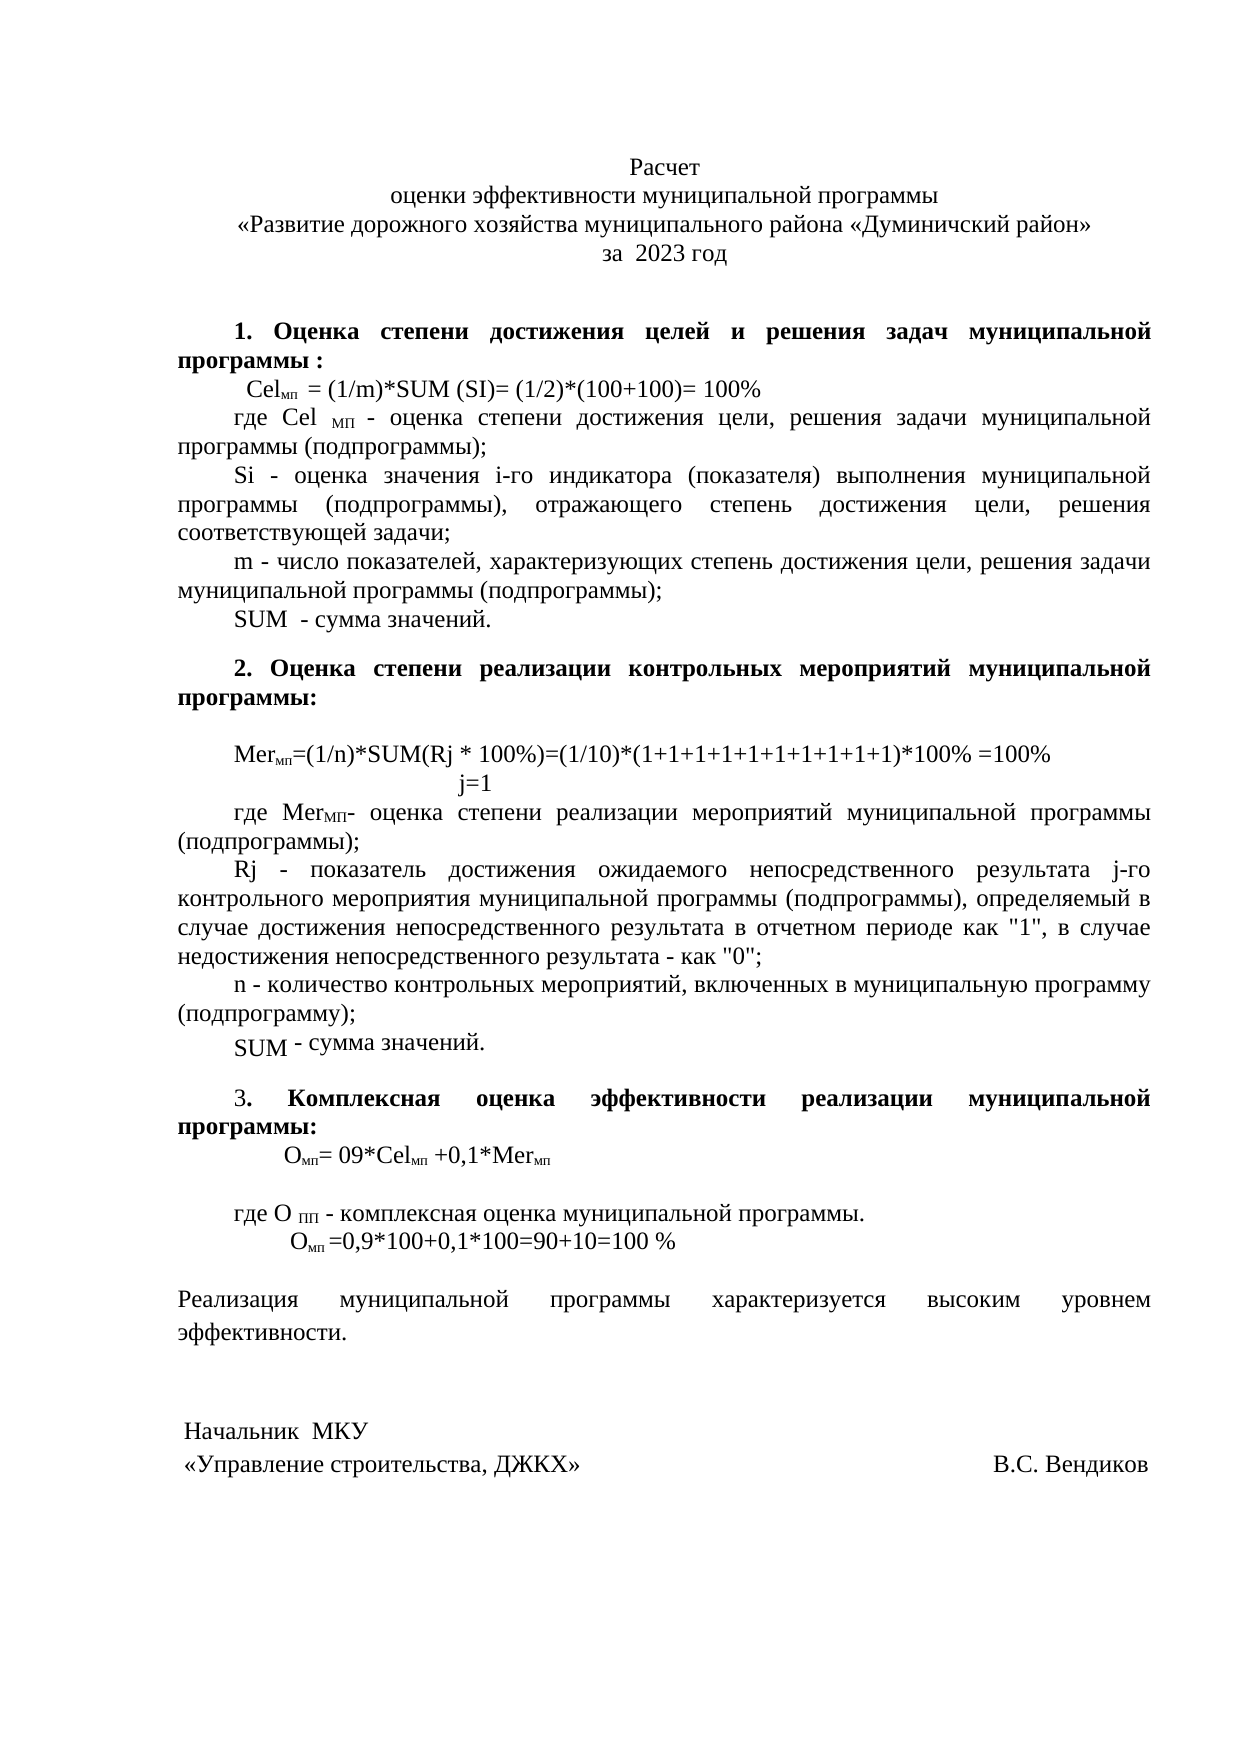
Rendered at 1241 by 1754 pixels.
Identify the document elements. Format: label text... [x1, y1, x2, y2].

text 1. Оценка степени достижения целей и решения задач муниципальной программы : [177, 316, 1152, 374]
text Si - оценка значения i-го индикатора (показателя) выполнения муниципальной программы (подпрограммы), отражающего степень достижения цели, решения соответствующей задачи; [177, 460, 1152, 546]
text «Развитие дорожного хозяйства муниципального района «Думиничский район» [177, 209, 1152, 238]
title Расчет [177, 152, 1152, 180]
text Начальник МКУ [177, 1416, 1152, 1445]
title за 2023 год [177, 238, 1152, 267]
text «Управление строительства, ДЖКХ» В.С. Вендиков [177, 1449, 1152, 1478]
text где О ПП - комплексная оценка муниципальной программы. [177, 1198, 1152, 1226]
text где MerМП- оценка степени реализации мероприятий муниципальной программы (подпрограммы); [177, 797, 1152, 854]
text m - число показателей, характеризующих степень достижения цели, решения задачи муниципальной программы (подпрограммы); [177, 546, 1152, 604]
text Celмп = (1/m)*SUM (SI)= (1/2)*(100+100)= 100% [177, 374, 1152, 402]
text SUM - сумма значений. [177, 1027, 1152, 1062]
text Омп =0,9*100+0,1*100=90+10=100 % [177, 1226, 1152, 1255]
title оценки эффективности муниципальной программы [177, 180, 1152, 209]
text Oмп= 09*Celмп +0,1*Merмп [177, 1140, 1152, 1169]
text SUM - сумма значений. [177, 604, 1152, 632]
text n - количество контрольных мероприятий, включенных в муниципальную программу (подпрограмму); [177, 969, 1152, 1027]
text где Cel МП - оценка степени достижения цели, решения задачи муниципальной программы (подпрограммы); [177, 402, 1152, 460]
text 2. Оценка степени реализации контрольных мероприятий муниципальной программы: [177, 653, 1152, 711]
text Merмп=(1/n)*SUM(Rj * 100%)=(1/10)*(1+1+1+1+1+1+1+1+1+1)*100% =100% [177, 739, 1152, 768]
text Rj - показатель достижения ожидаемого непосредственного результата j-го контрольного мероприятия муниципальной программы (подпрограммы), определяемый в случае достижения непосредственного результата в отчетном периоде как "1", в случае недостижения непосредственного результата - как "0"; [177, 854, 1152, 969]
text 3. Комплексная оценка эффективности реализации муниципальной программы: [177, 1083, 1152, 1140]
text j=1 [177, 768, 1152, 797]
text Реализация муниципальной программы характеризуется высоким уровнем эффективности. [177, 1284, 1152, 1346]
